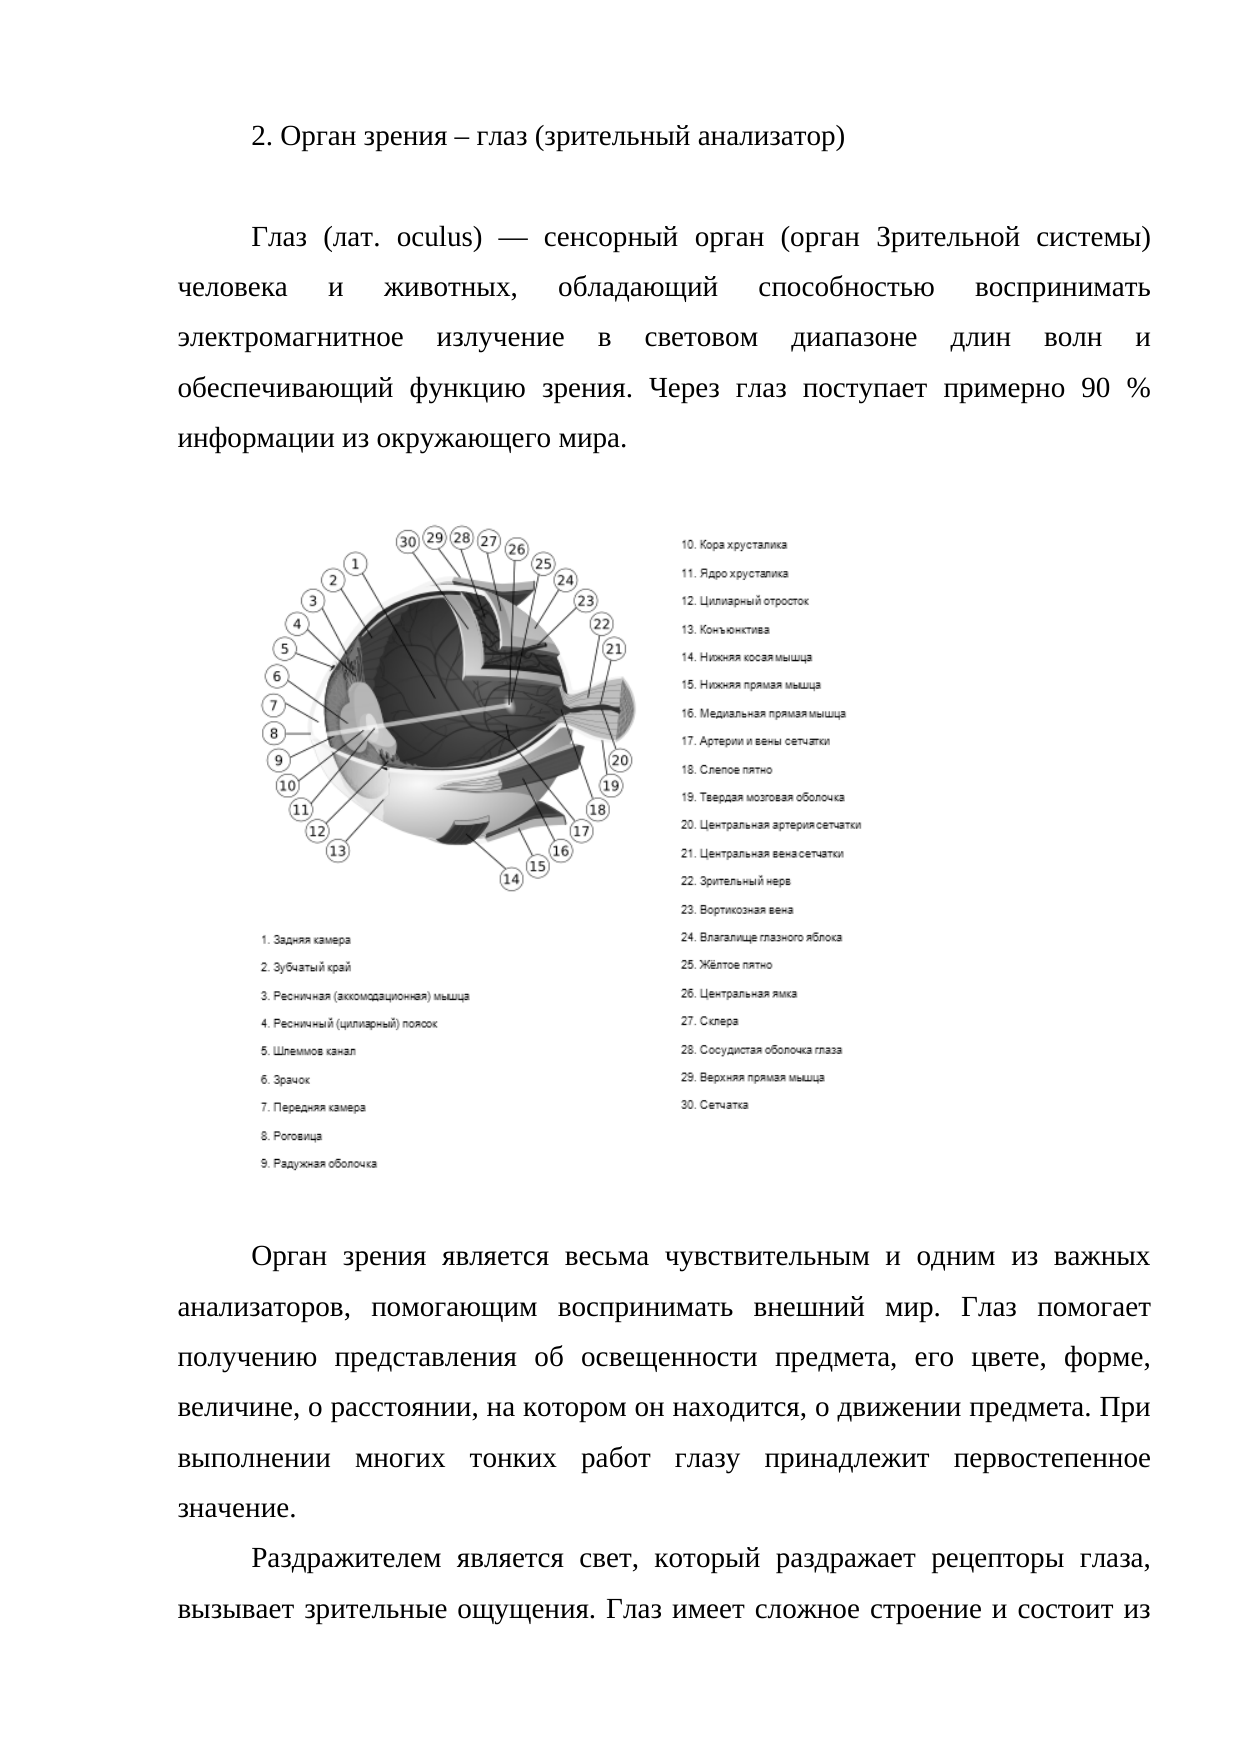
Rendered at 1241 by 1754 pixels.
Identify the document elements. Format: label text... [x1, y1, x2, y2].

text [177, 1540, 1152, 1624]
picture [251, 520, 870, 1174]
text Орган зрения является весьма чувствительным и одним из важных анализаторов, помогающим воспринимать внешний мир. Глаз помогает получению представления об освещенности предмета, его цвете, форме, величине, о расстоянии, на котором он находится, о движении предмета. При выполнении многих тонких работ глазу принадлежит первостепенное значение. [177, 1238, 1152, 1524]
text Глаз (лат. oculus) — сенсорный орган (орган Зрительной системы) человека и животных, обладающий способностью воспринимать электромагнитное излучение в световом диапазоне длин волн и обеспечивающий функцию зрения. Через глаз поступает примерно 90 % информации из окружающего мира. [177, 219, 1152, 453]
text 2. Орган зрения – глаз (зрительный анализатор) [177, 118, 1152, 152]
